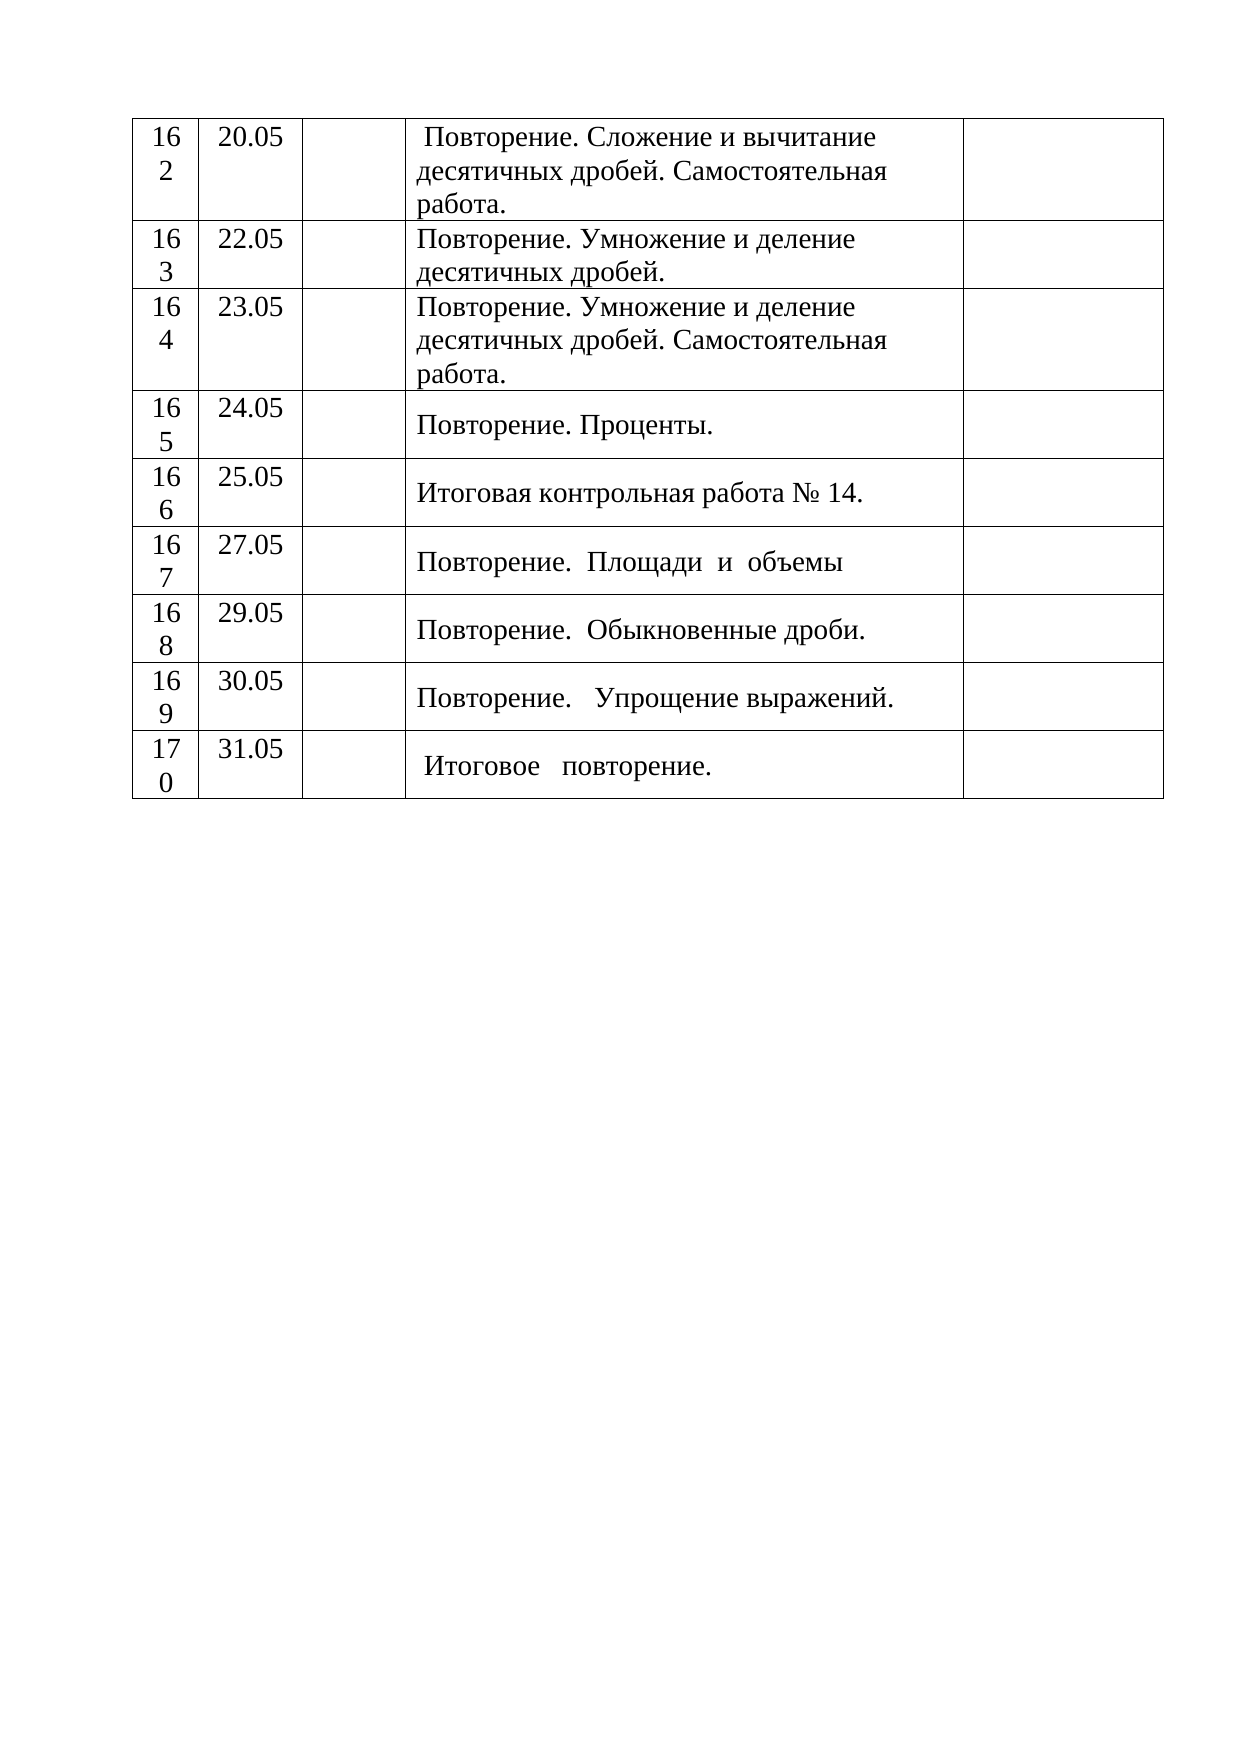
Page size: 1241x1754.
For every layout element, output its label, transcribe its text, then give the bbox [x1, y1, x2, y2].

table_cell [303, 527, 405, 594]
table_cell [303, 595, 405, 662]
table_cell [964, 119, 1163, 220]
table_cell [964, 663, 1163, 730]
table_cell 31.05 [199, 731, 302, 798]
table_cell [964, 391, 1163, 458]
table_cell 22.05 [199, 221, 302, 288]
table_cell [964, 595, 1163, 662]
table_cell Повторение. Обыкновенные дроби. [406, 595, 963, 662]
table_cell [964, 527, 1163, 594]
table_cell Повторение. Умножение и деление десятичных дробей. Самостоятельная работа. [406, 289, 963, 389]
table_cell 29.05 [199, 595, 302, 662]
table_cell [303, 119, 405, 220]
table_cell 166 [133, 459, 198, 526]
table_cell Повторение. Проценты. [406, 391, 963, 458]
table_cell 167 [133, 527, 198, 594]
table_cell 162 [133, 119, 198, 220]
table_cell [303, 459, 405, 526]
table_cell [303, 391, 405, 458]
table_cell 164 [133, 289, 198, 389]
table_cell [964, 221, 1163, 288]
table_cell Повторение. Площади и объемы [406, 527, 963, 594]
table_cell 25.05 [199, 459, 302, 526]
table_cell [303, 221, 405, 288]
table_cell Повторение. Сложение и вычитание десятичных дробей. Самостоятельная работа. [406, 119, 963, 220]
table_cell Повторение. Упрощение выражений. [406, 663, 963, 730]
table_cell [964, 731, 1163, 798]
table_cell 170 [133, 731, 198, 798]
table_cell Итоговое повторение. [406, 731, 963, 798]
table_cell 30.05 [199, 663, 302, 730]
table_cell 168 [133, 595, 198, 662]
table_cell 24.05 [199, 391, 302, 458]
table_cell 165 [133, 391, 198, 458]
table_cell Итоговая контрольная работа № 14. [406, 459, 963, 526]
table_cell [303, 731, 405, 798]
table_cell 20.05 [199, 119, 302, 220]
table_cell [303, 663, 405, 730]
table_cell [964, 289, 1163, 389]
table_cell Повторение. Умножение и деление десятичных дробей. [406, 221, 963, 288]
table_cell [964, 459, 1163, 526]
table_cell 27.05 [199, 527, 302, 594]
table_cell 23.05 [199, 289, 302, 389]
table_cell 169 [133, 663, 198, 730]
table_cell 163 [133, 221, 198, 288]
table_cell [303, 289, 405, 389]
